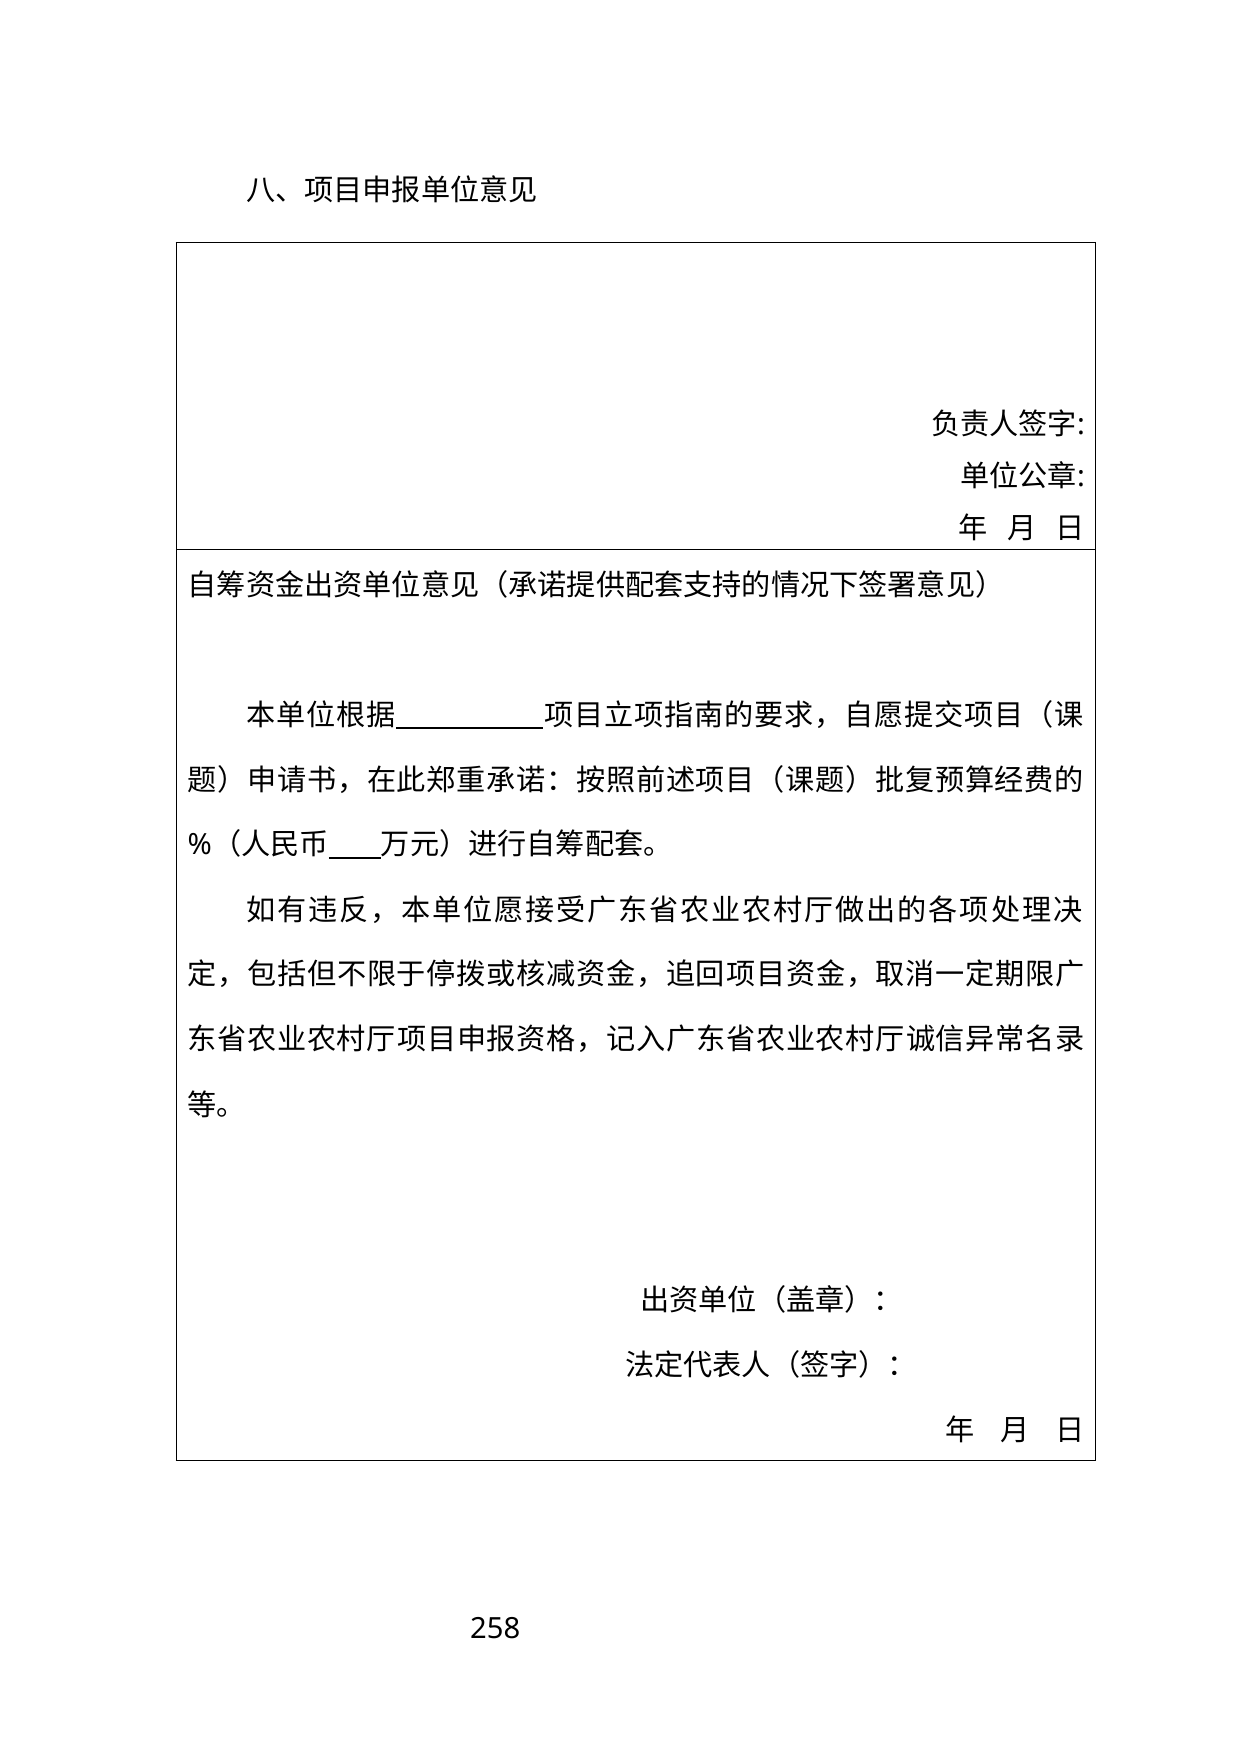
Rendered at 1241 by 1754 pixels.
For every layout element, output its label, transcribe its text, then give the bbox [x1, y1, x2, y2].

text 八、项目申报单位意见 [187, 156, 1053, 221]
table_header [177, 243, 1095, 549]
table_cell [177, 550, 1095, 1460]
